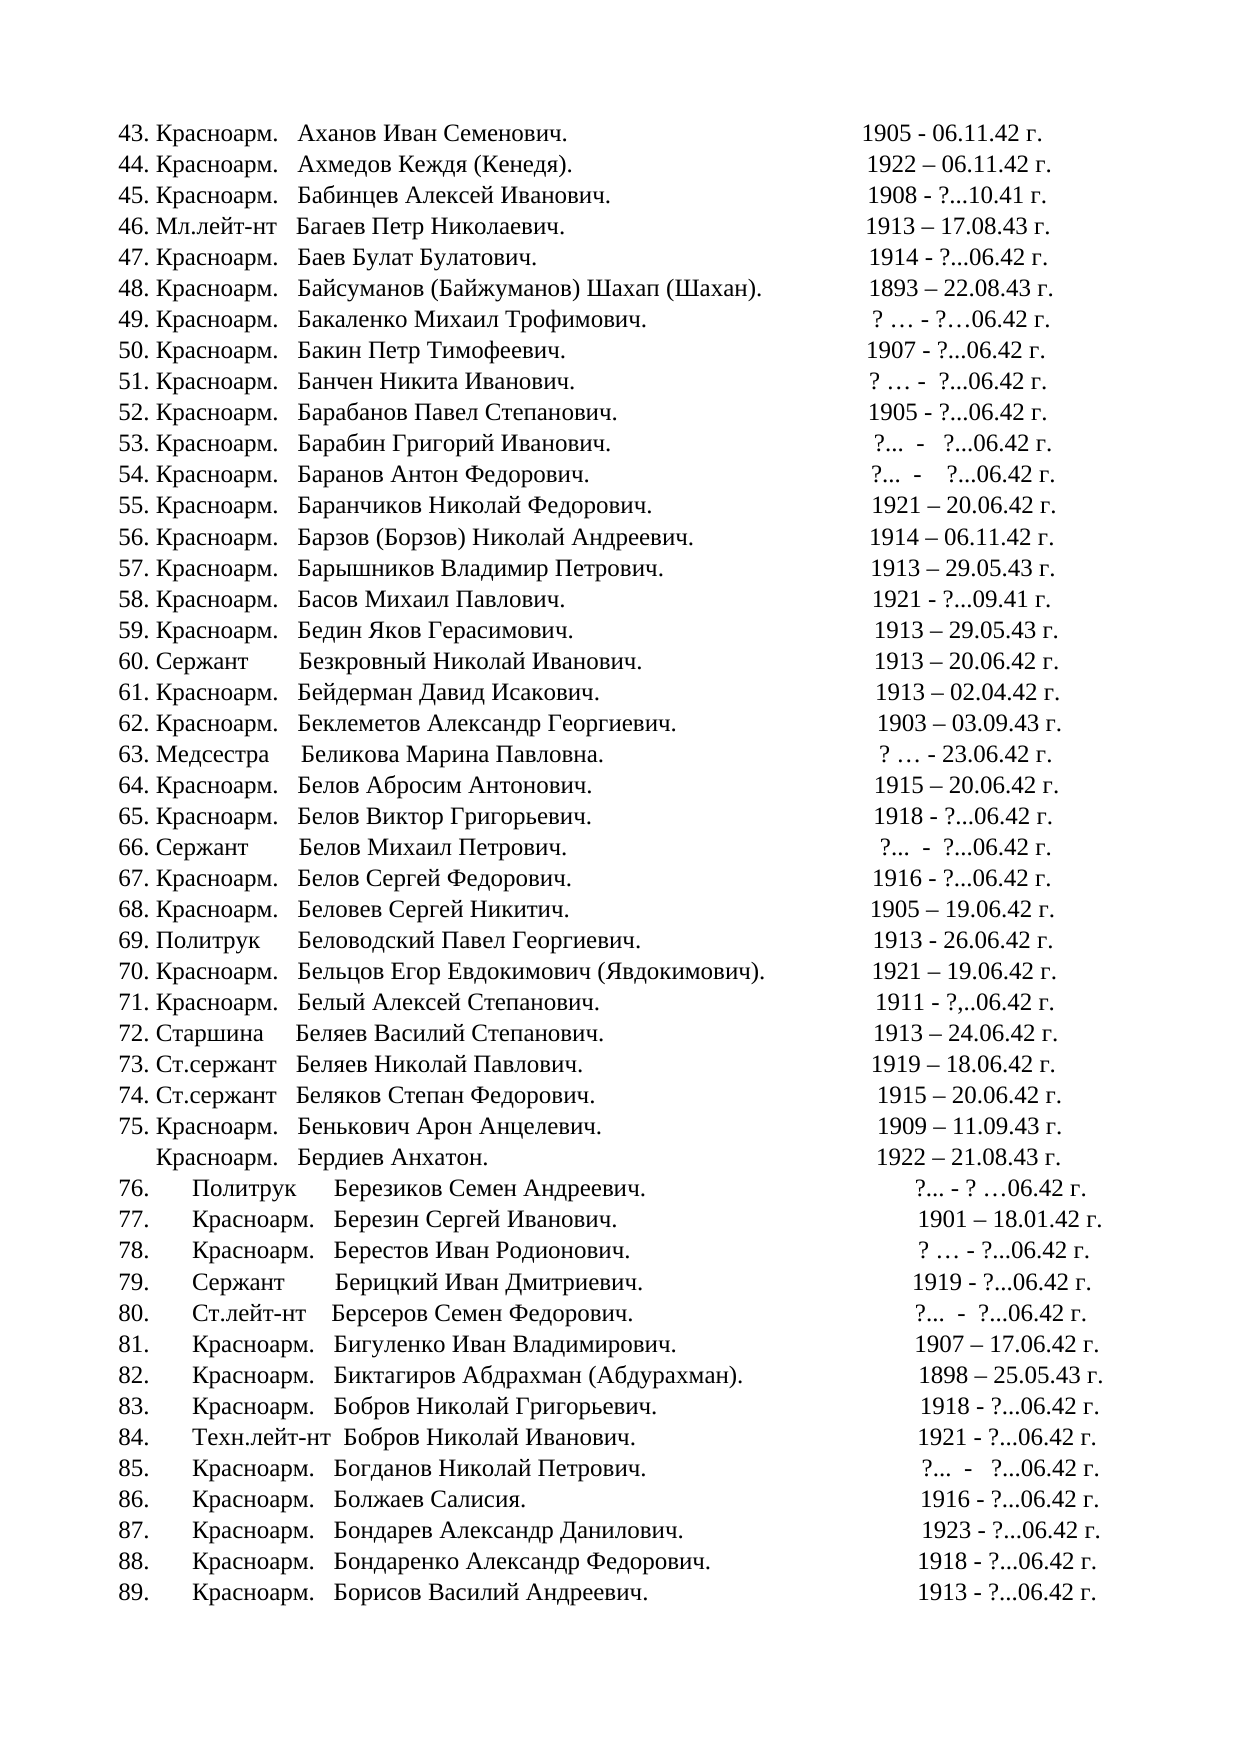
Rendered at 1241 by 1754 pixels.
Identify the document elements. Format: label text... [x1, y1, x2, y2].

list Красноарм. Баранов Антон Федорович. ?... - ?...06.42 г. [118, 459, 1152, 488]
list Красноарм. Басов Михаил Павлович. 1921 - ?...09.41 г. [118, 584, 1152, 612]
list Красноарм. Барабанов Павел Степанович. 1905 - ?...06.42 г. [118, 397, 1152, 426]
list Ст.сержант Беляков Степан Федорович. 1915 – 20.06.42 г. [118, 1080, 1152, 1109]
list Красноарм. Барзов (Борзов) Николай Андреевич. 1914 – 06.11.42 г. [118, 522, 1152, 550]
list Ст.сержант Беляев Николай Павлович. 1919 – 18.06.42 г. [118, 1049, 1152, 1078]
list Политрук Березиков Семен Андреевич. ?... - ? …06.42 г. [118, 1173, 1152, 1202]
list Красноарм. Бобров Николай Григорьевич. 1918 - ?...06.42 г. [118, 1391, 1152, 1419]
list Красноарм. Баранчиков Николай Федорович. 1921 – 20.06.42 г. [118, 491, 1152, 519]
list Красноарм. Бабинцев Алексей Иванович. 1908 - ?...10.41 г. [118, 180, 1152, 209]
list Красноарм. Берестов Иван Родионович. ? … - ?...06.42 г. [118, 1236, 1152, 1264]
list Сержант Берицкий Иван Дмитриевич. 1919 - ?...06.42 г. [118, 1267, 1152, 1295]
list Красноарм. Банчен Никита Иванович. ? … - ?...06.42 г. [118, 366, 1152, 395]
list Красноарм. Биктагиров Абдрахман (Абдурахман). 1898 – 25.05.43 г. [118, 1360, 1152, 1388]
list Сержант Белов Михаил Петрович. ?... - ?...06.42 г. [118, 832, 1152, 861]
list Красноарм. Бакин Петр Тимофеевич. 1907 - ?...06.42 г. [118, 335, 1152, 364]
list Красноарм. Баев Булат Булатович. 1914 - ?...06.42 г. [118, 242, 1152, 271]
list Красноарм. Березин Сергей Иванович. 1901 – 18.01.42 г. [118, 1204, 1152, 1233]
list Красноарм. Бердиев Анхатон. 1922 – 21.08.43 г. [118, 1142, 1152, 1171]
list Красноарм. Бельцов Егор Евдокимович (Явдокимович). 1921 – 19.06.42 г. [118, 956, 1152, 985]
list Ст.лейт-нт Берсеров Семен Федорович. ?... - ?...06.42 г. [118, 1298, 1152, 1326]
list Красноарм. Белов Абросим Антонович. 1915 – 20.06.42 г. [118, 770, 1152, 799]
list Красноарм. Бигуленко Иван Владимирович. 1907 – 17.06.42 г. [118, 1329, 1152, 1357]
list Медсестра Беликова Марина Павловна. ? … - 23.06.42 г. [118, 739, 1152, 768]
list Красноарм. Бакаленко Михаил Трофимович. ? … - ?…06.42 г. [118, 304, 1152, 333]
list Мл.лейт-нт Багаев Петр Николаевич. 1913 – 17.08.43 г. [118, 211, 1152, 240]
list Красноарм. Беклеметов Александр Георгиевич. 1903 – 03.09.43 г. [118, 708, 1152, 737]
list Сержант Безкровный Николай Иванович. 1913 – 20.06.42 г. [118, 646, 1152, 674]
list Красноарм. Бейдерман Давид Исакович. 1913 – 02.04.42 г. [118, 677, 1152, 706]
list Красноарм. Бенькович Арон Анцелевич. 1909 – 11.09.43 г. [118, 1111, 1152, 1140]
list Красноарм. Борисов Василий Андреевич. 1913 - ?...06.42 г. [118, 1577, 1152, 1606]
list Красноарм. Белый Алексей Степанович. 1911 - ?,..06.42 г. [118, 987, 1152, 1016]
list Красноарм. Байсуманов (Байжуманов) Шахап (Шахан). 1893 – 22.08.43 г. [118, 273, 1152, 302]
list Техн.лейт-нт Бобров Николай Иванович. 1921 - ?...06.42 г. [118, 1422, 1152, 1451]
list Красноарм. Болжаев Салисия. 1916 - ?...06.42 г. [118, 1484, 1152, 1513]
list Красноарм. Ахмедов Кеждя (Кенедя). 1922 – 06.11.42 г. [118, 149, 1152, 178]
list Красноарм. Бедин Яков Герасимович. 1913 – 29.05.43 г. [118, 615, 1152, 643]
list Красноарм. Барабин Григорий Иванович. ?... - ?...06.42 г. [118, 428, 1152, 457]
list Красноарм. Белов Виктор Григорьевич. 1918 - ?...06.42 г. [118, 801, 1152, 830]
list Красноарм. Барышников Владимир Петрович. 1913 – 29.05.43 г. [118, 553, 1152, 581]
list Политрук Беловодский Павел Георгиевич. 1913 - 26.06.42 г. [118, 925, 1152, 954]
list Красноарм. Бондаренко Александр Федорович. 1918 - ?...06.42 г. [118, 1546, 1152, 1575]
list Старшина Беляев Василий Степанович. 1913 – 24.06.42 г. [118, 1018, 1152, 1047]
list Красноарм. Бондарев Александр Данилович. 1923 - ?...06.42 г. [118, 1515, 1152, 1544]
list Красноарм. Беловев Сергей Никитич. 1905 – 19.06.42 г. [118, 894, 1152, 923]
list Красноарм. Богданов Николай Петрович. ?... - ?...06.42 г. [118, 1453, 1152, 1482]
list Красноарм. Белов Сергей Федорович. 1916 - ?...06.42 г. [118, 863, 1152, 892]
list Красноарм. Аханов Иван Семенович. 1905 - 06.11.42 г. [118, 118, 1152, 147]
